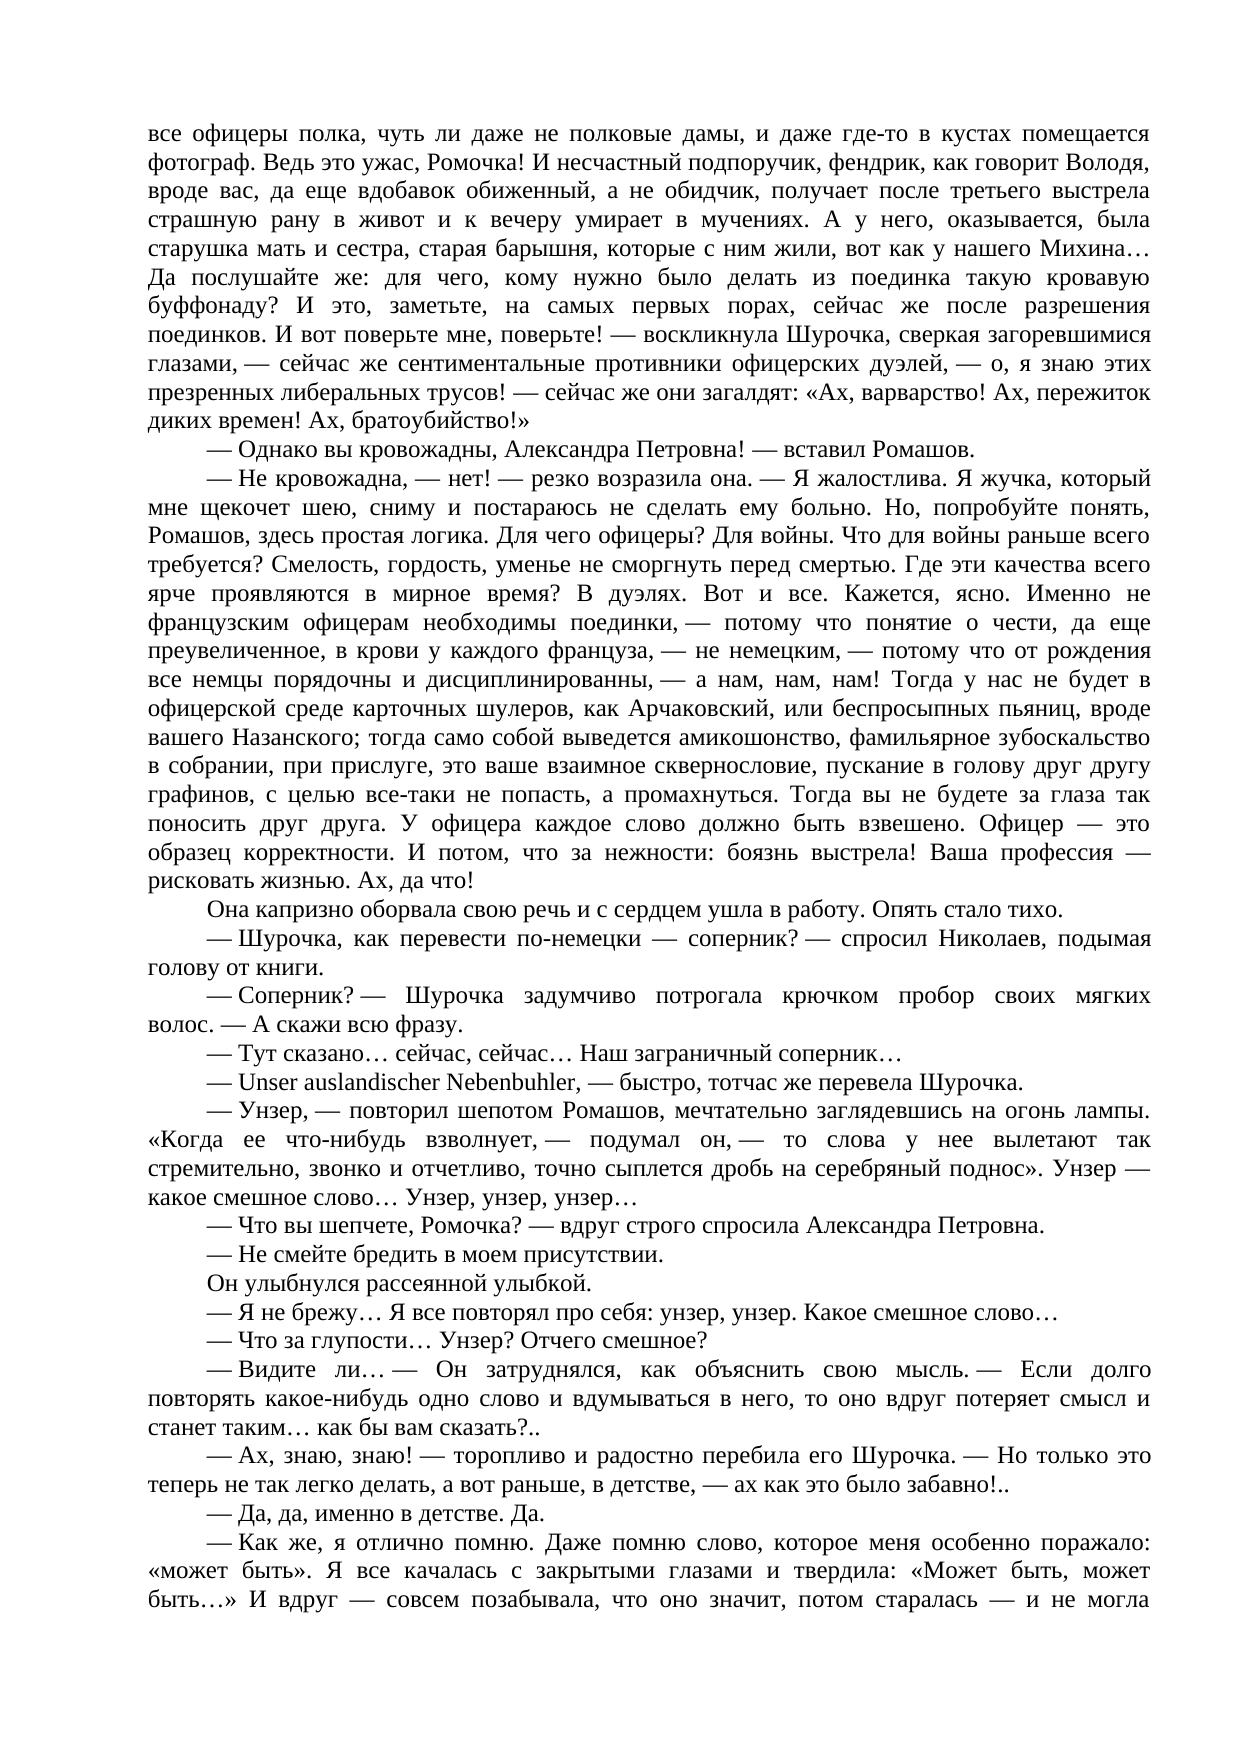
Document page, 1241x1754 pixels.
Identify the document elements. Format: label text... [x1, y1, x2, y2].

text Он улыбнулся рассеянной улыбкой. [148, 1268, 1152, 1297]
text — Видите ли… — Он затруднялся, как объяснить свою мысль. — Если долго повторять какое-нибудь одно слово и вдумываться в него, то оно вдруг потеряет смысл и станет таким… как бы вам сказать?.. [148, 1354, 1152, 1441]
text — Unser auslandischer Nebenbuhler, — быстро, тотчас же перевела Шурочка. [148, 1067, 1152, 1096]
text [148, 118, 1152, 434]
text — Не смейте бредить в моем присутствии. [148, 1239, 1152, 1268]
text — Шурочка, как перевести по-немецки — соперник? — спросил Николаев, подымая голову от книги. [148, 923, 1152, 981]
text — Соперник? — Шурочка задумчиво потрогала крючком пробор своих мягких волос. — А скажи всю фразу. [148, 981, 1152, 1038]
text — Унзер, — повторил шепотом Ромашов, мечтательно заглядевшись на огонь лампы. «Когда ее что-нибудь взволнует, — подумал он, — то слова у нее вылетают так стремительно, звонко и отчетливо, точно сыплется дробь на серебряный поднос». Унзер — какое смешное слово… Унзер, унзер, унзер… [148, 1096, 1152, 1211]
text — Ах, знаю, знаю! — торопливо и радостно перебила его Шурочка. — Но только это теперь не так легко делать, а вот раньше, в детстве, — ах как это было забавно!.. [148, 1441, 1152, 1498]
text — Что за глупости… Унзер? Отчего смешное? [148, 1326, 1152, 1354]
text — Да, да, именно в детстве. Да. [148, 1498, 1152, 1527]
text Она капризно оборвала свою речь и с сердцем ушла в работу. Опять стало тихо. [148, 894, 1152, 923]
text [148, 1527, 1152, 1613]
text — Однако вы кровожадны, Александра Петровна! — вставил Ромашов. [148, 434, 1152, 463]
text — Что вы шепчете, Ромочка? — вдруг строго спросила Александра Петровна. [148, 1211, 1152, 1239]
text — Я не брежу… Я все повторял про себя: унзер, унзер. Какое смешное слово… [148, 1297, 1152, 1326]
text — Не кровожадна, — нет! — резко возразила она. — Я жалостлива. Я жучка, который мне щекочет шею, сниму и постараюсь не сделать ему больно. Но, попробуйте понять, Ромашов, здесь простая логика. Для чего офицеры? Для войны. Что для войны раньше всего требуется? Смелость, гордость, уменье не сморгнуть перед смертью. Где эти качества всего ярче проявляются в мирное время? В дуэлях. Вот и все. Кажется, ясно. Именно не французским офицерам необходимы поединки, — потому что понятие о чести, да еще преувеличенное, в крови у каждого француза, — не немецким, — потому что от рождения все немцы порядочны и дисциплинированны, — а нам, нам, нам! Тогда у нас не будет в офицерской среде карточных шулеров, как Арчаковский, или беспросыпных пьяниц, вроде вашего Назанского; тогда само собой выведется амикошонство, фамильярное зубоскальство в собрании, при прислуге, это ваше взаимное сквернословие, пускание в голову друг другу графинов, с целью все-таки не попасть, а промахнуться. Тогда вы не будете за глаза так поносить друг друга. У офицера каждое слово должно быть взвешено. Офицер — это образец корректности. И потом, что за нежности: боязнь выстрела! Ваша профессия — рисковать жизнью. Ах, да что! [148, 463, 1152, 894]
text — Тут сказано… сейчас, сейчас… Наш заграничный соперник… [148, 1038, 1152, 1067]
